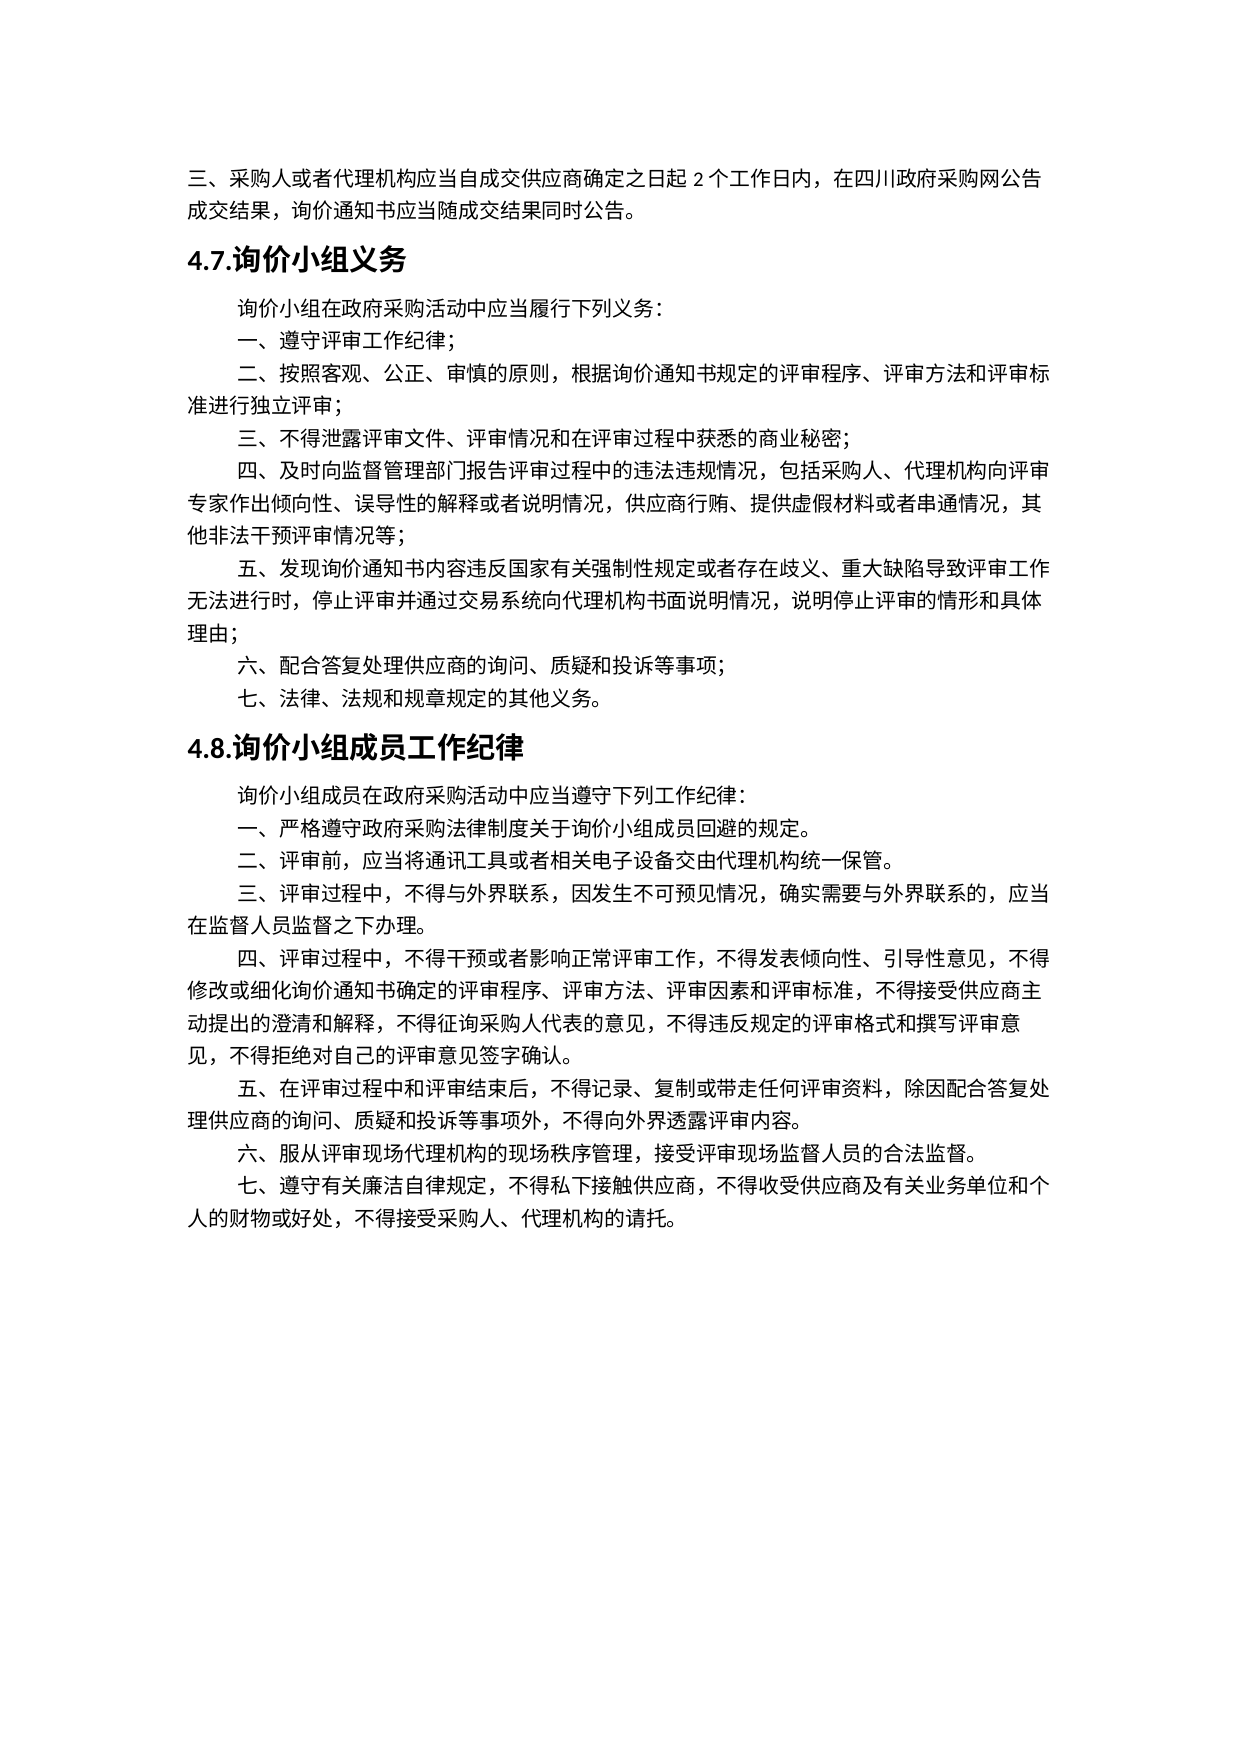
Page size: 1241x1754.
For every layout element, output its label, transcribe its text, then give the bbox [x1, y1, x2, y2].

text 询价小组成员在政府采购活动中应当遵守下列工作纪律： [187, 779, 1053, 812]
text 4.8.询价小组成员工作纪律 [187, 714, 1053, 779]
text 五、发现询价通知书内容违反国家有关强制性规定或者存在歧义、重大缺陷导致评审工作无法进行时，停止评审并通过交易系统向代理机构书面说明情况，说明停止评审的情形和具体理由； [187, 552, 1053, 649]
text 询价小组在政府采购活动中应当履行下列义务： [187, 292, 1053, 324]
text 六、配合答复处理供应商的询问、质疑和投诉等事项； [187, 649, 1053, 682]
text 六、服从评审现场代理机构的现场秩序管理，接受评审现场监督人员的合法监督。 [187, 1137, 1053, 1169]
text 三、评审过程中，不得与外界联系，因发生不可预见情况，确实需要与外界联系的，应当在监督人员监督之下办理。 [187, 877, 1053, 942]
text 七、遵守有关廉洁自律规定，不得私下接触供应商，不得收受供应商及有关业务单位和个人的财物或好处，不得接受采购人、代理机构的请托。 [187, 1169, 1053, 1234]
text 4.7.询价小组义务 [187, 227, 1053, 292]
text 三、采购人或者代理机构应当自成交供应商确定之日起 2 个工作日内，在四川政府采购网公告成交结果，询价通知书应当随成交结果同时公告。 [187, 162, 1053, 227]
text 四、评审过程中，不得干预或者影响正常评审工作，不得发表倾向性、引导性意见，不得修改或细化询价通知书确定的评审程序、评审方法、评审因素和评审标准，不得接受供应商主动提出的澄清和解释，不得征询采购人代表的意见，不得违反规定的评审格式和撰写评审意见，不得拒绝对自己的评审意见签字确认。 [187, 942, 1053, 1072]
text 三、不得泄露评审文件、评审情况和在评审过程中获悉的商业秘密； [187, 422, 1053, 454]
text 五、在评审过程中和评审结束后，不得记录、复制或带走任何评审资料，除因配合答复处理供应商的询问、质疑和投诉等事项外，不得向外界透露评审内容。 [187, 1072, 1053, 1137]
text 七、法律、法规和规章规定的其他义务。 [187, 682, 1053, 714]
text 一、严格遵守政府采购法律制度关于询价小组成员回避的规定。 [187, 812, 1053, 844]
text 一、遵守评审工作纪律； [187, 324, 1053, 357]
text 二、按照客观、公正、审慎的原则，根据询价通知书规定的评审程序、评审方法和评审标准进行独立评审； [187, 357, 1053, 422]
text 二、评审前，应当将通讯工具或者相关电子设备交由代理机构统一保管。 [187, 844, 1053, 877]
text 四、及时向监督管理部门报告评审过程中的违法违规情况，包括采购人、代理机构向评审专家作出倾向性、误导性的解释或者说明情况，供应商行贿、提供虚假材料或者串通情况，其他非法干预评审情况等； [187, 454, 1053, 552]
